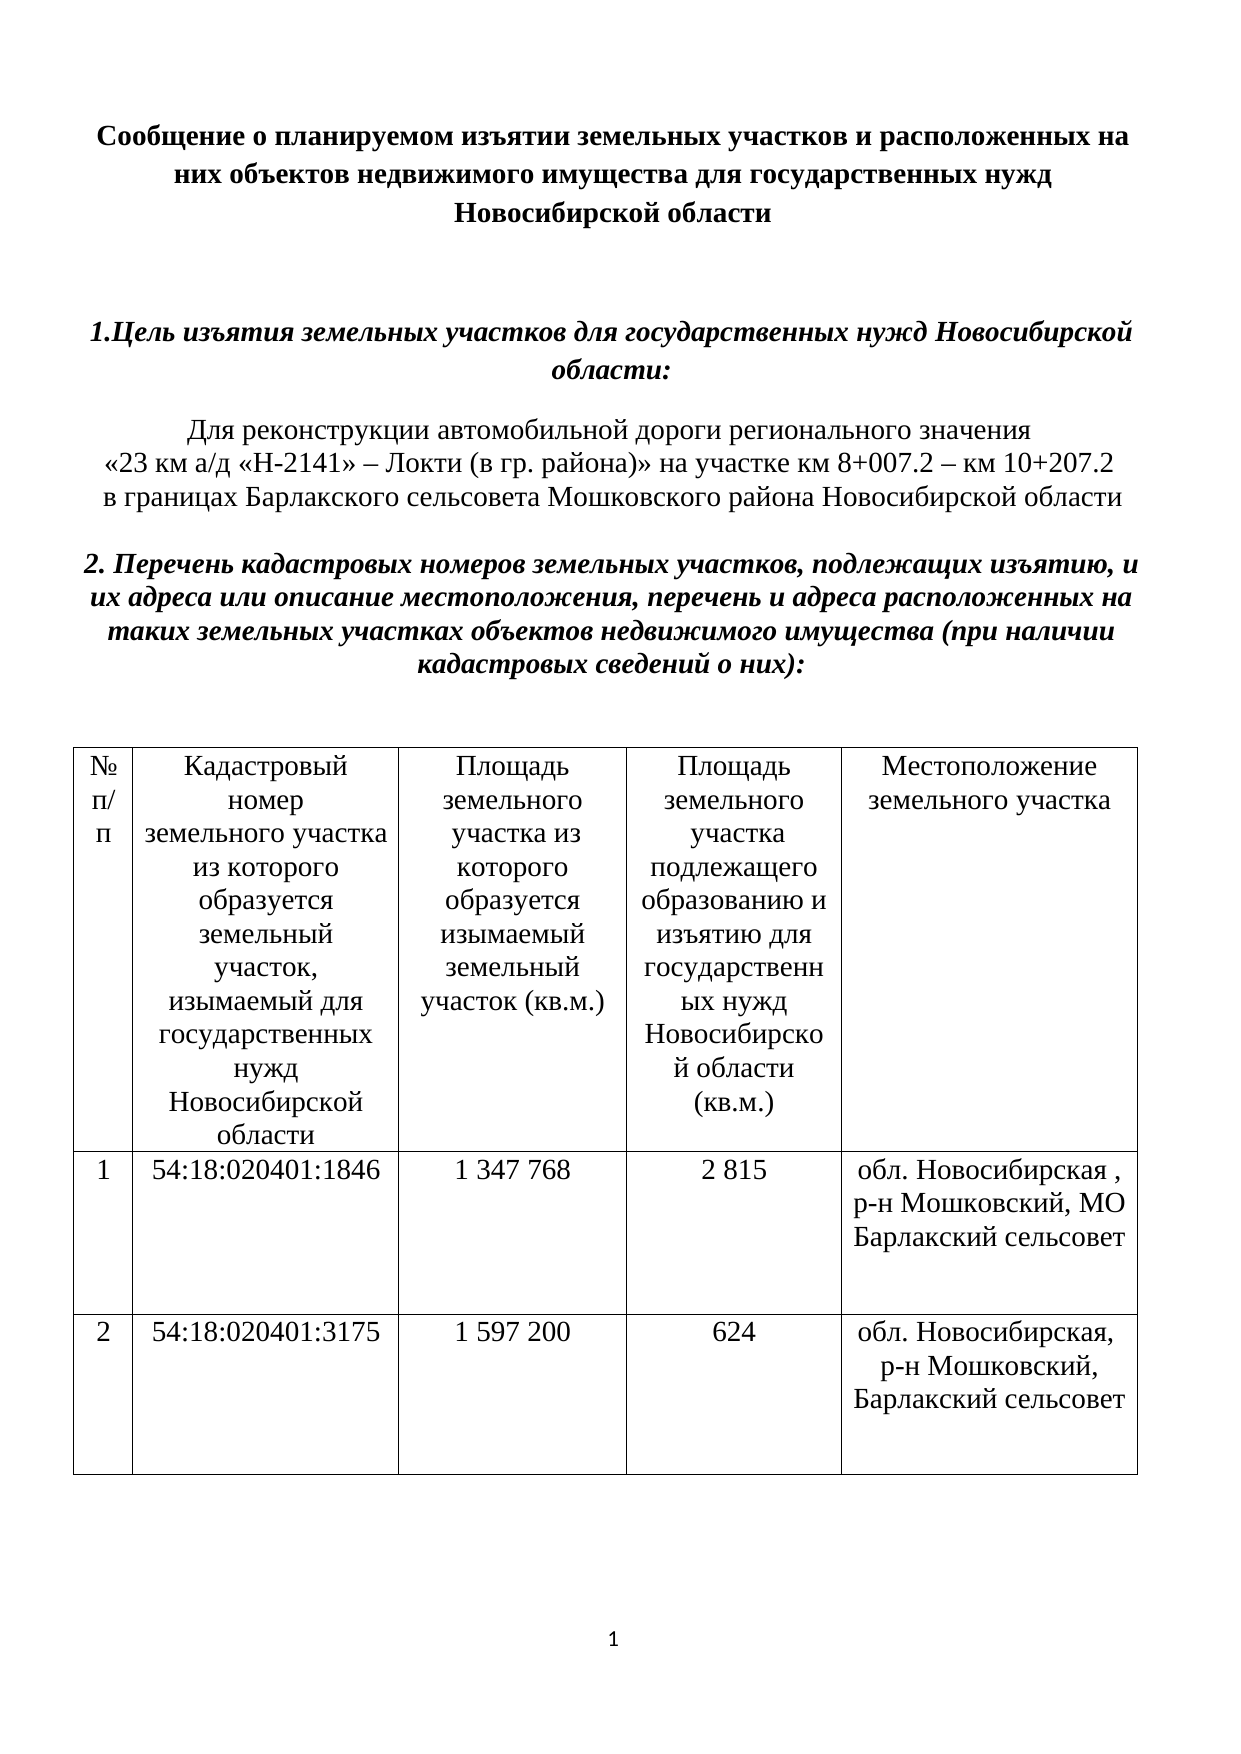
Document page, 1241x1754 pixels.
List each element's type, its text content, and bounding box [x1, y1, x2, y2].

table_cell 624 [627, 1315, 841, 1474]
text Сообщение о планируемом изъятии земельных участков и расположенных на них объектов недвижимого имущества для государственных нужд Новосибирской области [74, 118, 1152, 229]
table_cell обл. Новосибирская , р-н Мошковский, МО Барлакский сельсовет [842, 1152, 1137, 1313]
table_header № п/п [74, 748, 132, 1151]
table_cell 1 597 200 [399, 1315, 626, 1474]
table_cell обл. Новосибирская, р-н Мошковский, Барлакский сельсовет [842, 1315, 1137, 1474]
text 2. Перечень кадастровых номеров земельных участков, подлежащих изъятию, и их адреса или описание местоположения, перечень и адреса расположенных на таких земельных участках объектов недвижимого имущества (при наличии кадастровых сведений о них): [74, 546, 1152, 680]
table_cell 54:18:020401:3175 [133, 1315, 398, 1474]
table_cell 2 [74, 1315, 132, 1474]
table_cell 1 [74, 1152, 132, 1313]
table_cell 2 815 [627, 1152, 841, 1313]
table_cell 1 347 768 [399, 1152, 626, 1313]
table_header Местоположение земельного участка [842, 748, 1137, 1151]
table_header Площадь земельного участка подлежащего образованию и изъятию для государственных нужд Новосибирской области (кв.м.) [627, 748, 841, 1151]
table_cell 54:18:020401:1846 [133, 1152, 398, 1313]
text 1.Цель изъятия земельных участков для государственных нужд Новосибирской области: [74, 314, 1152, 386]
table_header Кадастровый номер земельного участка из которого образуется земельный участок, изымаемый для государственных нужд Новосибирской области [133, 748, 398, 1151]
text Для реконструкции автомобильной дороги регионального значения «23 км а/д «Н-2141» – Локти (в гр. района)» на участке км 8+007.2 – км 10+207.2 в границах Барлакского сельсовета Мошковского района Новосибирской области [74, 412, 1152, 512]
table_header Площадь земельного участка из которого образуется изымаемый земельный участок (кв.м.) [399, 748, 626, 1151]
